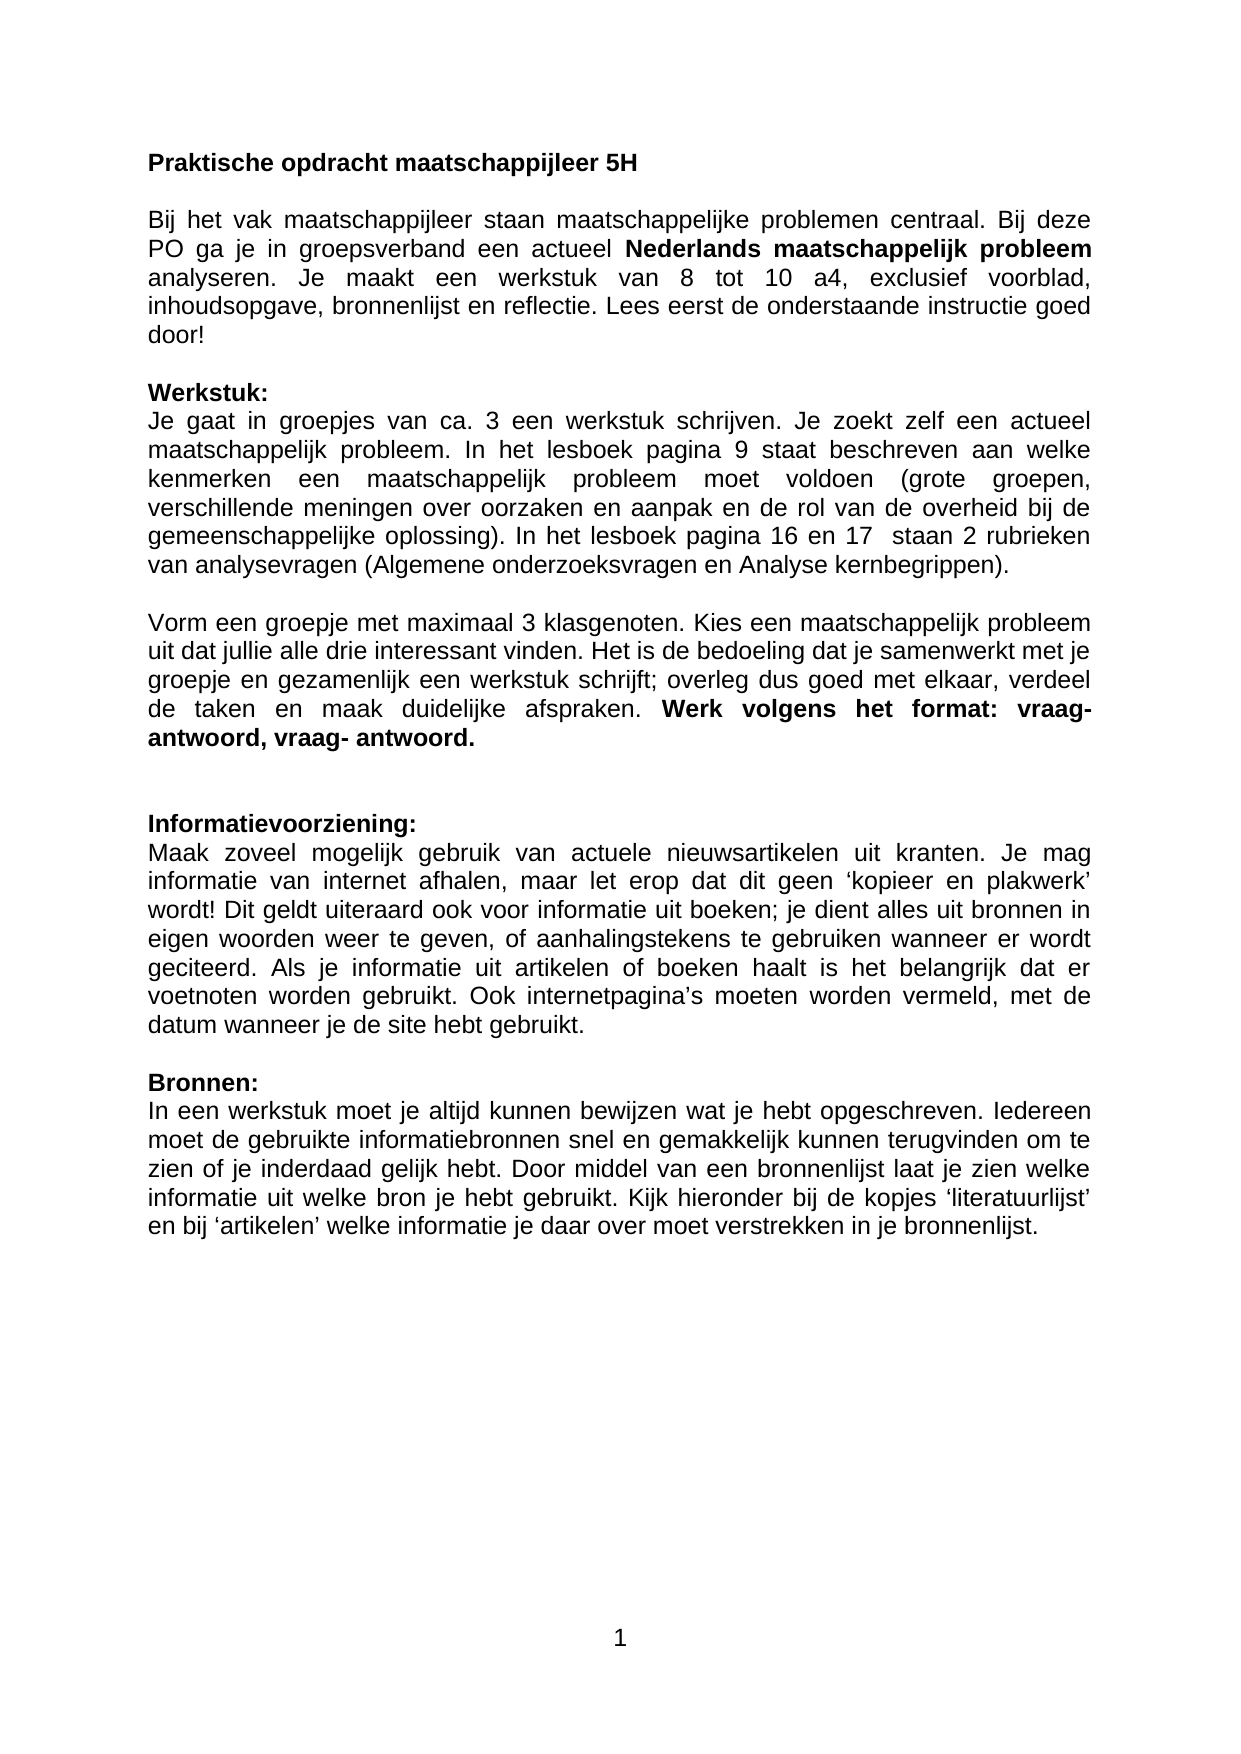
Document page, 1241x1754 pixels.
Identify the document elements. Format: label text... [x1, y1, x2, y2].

text Informatievoorziening: [148, 809, 1093, 838]
text In een werkstuk moet je altijd kunnen bewijzen wat je hebt opgeschreven. Iedereen moet de gebruikte informatiebronnen snel en gemakkelijk kunnen terugvinden om te zien of je inderdaad gelijk hebt. Door middel van een bronnenlijst laat je zien welke informatie uit welke bron je hebt gebruikt. Kijk hieronder bij de kopjes ‘literatuurlijst’ en bij ‘artikelen’ welke informatie je daar over moet verstrekken in je bronnenlijst. [148, 1096, 1093, 1240]
text Maak zoveel mogelijk gebruik van actuele nieuwsartikelen uit kranten. Je mag informatie van internet afhalen, maar let erop dat dit geen ‘kopieer en plakwerk’ wordt! Dit geldt uiteraard ook voor informatie uit boeken; je dient alles uit bronnen in eigen woorden weer te geven, of aanhalingstekens te gebruiken wanneer er wordt geciteerd. Als je informatie uit artikelen of boeken haalt is het belangrijk dat er voetnoten worden gebruikt. Ook internetpagina’s moeten worden vermeld, met de datum wanneer je de site hebt gebruikt. [148, 838, 1093, 1039]
text Werkstuk: [148, 378, 1093, 406]
text Vorm een groepje met maximaal 3 klasgenoten. Kies een maatschappelijk probleem uit dat jullie alle drie interessant vinden. Het is de bedoeling dat je samenwerkt met je groepje en gezamenlijk een werkstuk schrijft; overleg dus goed met elkaar, verdeel de taken en maak duidelijke afspraken. Werk volgens het format: vraag- antwoord, vraag- antwoord. [148, 608, 1093, 751]
text Bronnen: [148, 1068, 1093, 1096]
text Praktische opdracht maatschappijleer 5H [148, 148, 1093, 176]
text Bij het vak maatschappijleer staan maatschappelijke problemen centraal. Bij deze PO ga je in groepsverband een actueel Nederlands maatschappelijk probleem analyseren. Je maakt een werkstuk van 8 tot 10 a4, exclusief voorblad, inhoudsopgave, bronnenlijst en reflectie. Lees eerst de onderstaande instructie goed door! [148, 205, 1093, 349]
text Je gaat in groepjes van ca. 3 een werkstuk schrijven. Je zoekt zelf een actueel maatschappelijk probleem. In het lesboek pagina 9 staat beschreven aan welke kenmerken een maatschappelijk probleem moet voldoen (grote groepen, verschillende meningen over oorzaken en aanpak en de rol van de overheid bij de gemeenschappelijke oplossing). In het lesboek pagina 16 en 17 staan 2 rubrieken van analysevragen (Algemene onderzoeksvragen en Analyse kernbegrippen). [148, 406, 1093, 579]
